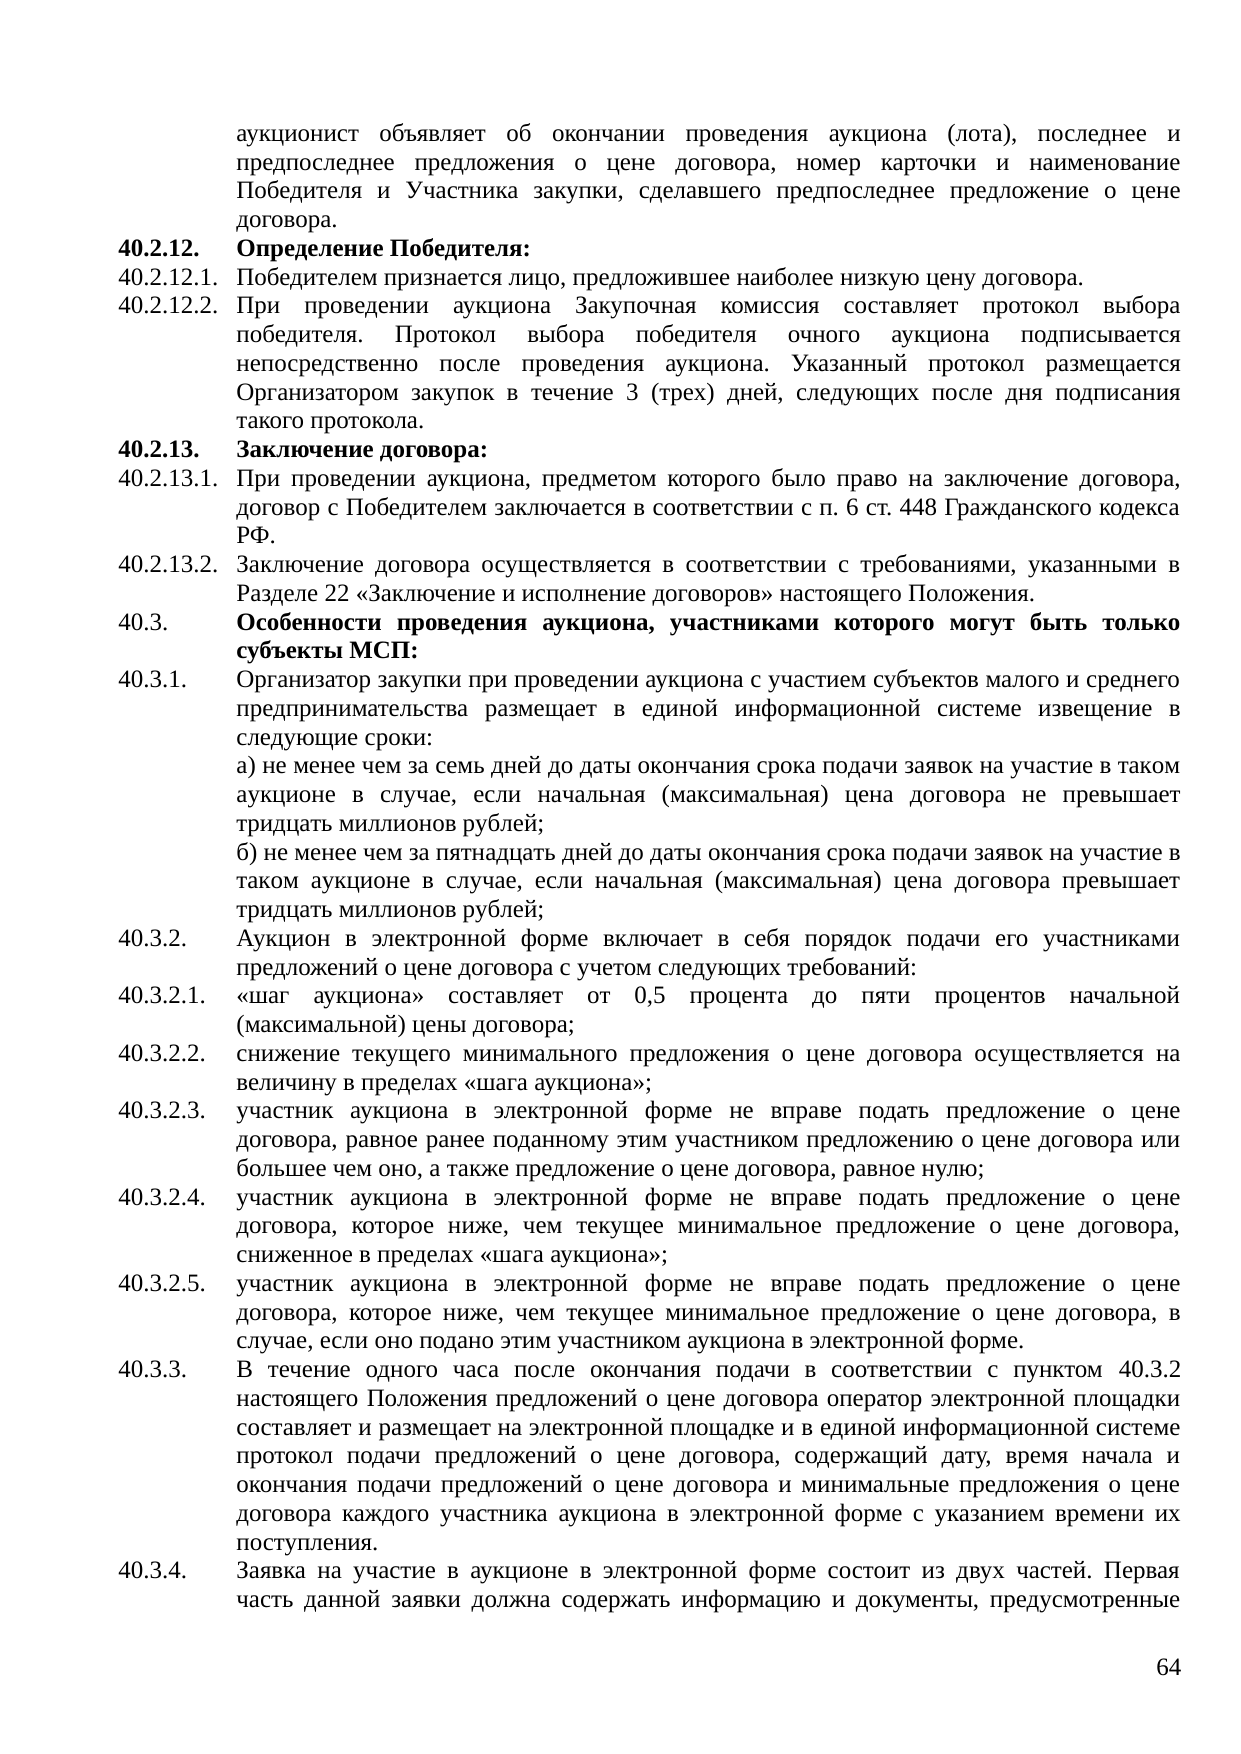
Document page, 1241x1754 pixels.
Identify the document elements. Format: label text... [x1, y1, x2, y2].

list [118, 1556, 1181, 1613]
list участник аукциона в электронной форме не вправе подать предложение о цене договора, которое ниже, чем текущее минимальное предложение о цене договора, в случае, если оно подано этим участником аукциона в электронной форме. [118, 1268, 1181, 1354]
list Особенности проведения аукциона, участниками которого могут быть только субъекты МСП: [118, 607, 1181, 664]
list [118, 118, 1181, 233]
list б) не менее чем за пятнадцать дней до даты окончания срока подачи заявок на участие в таком аукционе в случае, если начальная (максимальная) цена договора превышает тридцать миллионов рублей; [236, 837, 1181, 923]
list снижение текущего минимального предложения о цене договора осуществляется на величину в пределах «шага аукциона»; [118, 1038, 1181, 1096]
list При проведении аукциона Закупочная комиссия составляет протокол выбора победителя. Протокол выбора победителя очного аукциона подписывается непосредственно после проведения аукциона. Указанный протокол размещается Организатором закупок в течение 3 (трех) дней, следующих после дня подписания такого протокола. [118, 291, 1181, 434]
list Заключение договора: [118, 434, 1181, 463]
list Определение Победителя: [118, 233, 1181, 262]
list участник аукциона в электронной форме не вправе подать предложение о цене договора, которое ниже, чем текущее минимальное предложение о цене договора, сниженное в пределах «шага аукциона»; [118, 1182, 1181, 1268]
list Победителем признается лицо, предложившее наиболее низкую цену договора. [118, 262, 1181, 291]
list При проведении аукциона, предметом которого было право на заключение договора, договор с Победителем заключается в соответствии с п. 6 ст. 448 Гражданского кодекса РФ. [118, 463, 1181, 549]
list участник аукциона в электронной форме не вправе подать предложение о цене договора, равное ранее поданному этим участником предложению о цене договора или большее чем оно, а также предложение о цене договора, равное нулю; [118, 1096, 1181, 1182]
list Заключение договора осуществляется в соответствии с требованиями, указанными в Разделе 22 «Заключение и исполнение договоров» настоящего Положения. [118, 549, 1181, 607]
list а) не менее чем за семь дней до даты окончания срока подачи заявок на участие в таком аукционе в случае, если начальная (максимальная) цена договора не превышает тридцать миллионов рублей; [236, 751, 1181, 837]
list В течение одного часа после окончания подачи в соответствии с пунктом 40.3.2 настоящего Положения предложений о цене договора оператор электронной площадки составляет и размещает на электронной площадке и в единой информационной системе протокол подачи предложений о цене договора, содержащий дату, время начала и окончания подачи предложений о цене договора и минимальные предложения о цене договора каждого участника аукциона в электронной форме с указанием времени их поступления. [118, 1354, 1181, 1556]
list Аукцион в электронной форме включает в себя порядок подачи его участниками предложений о цене договора с учетом следующих требований: [118, 923, 1181, 981]
list Организатор закупки при проведении аукциона с участием субъектов малого и среднего предпринимательства размещает в единой информационной системе извещение в следующие сроки: [118, 664, 1181, 751]
list «шаг аукциона» составляет от 0,5 процента до пяти процентов начальной (максимальной) цены договора; [118, 981, 1181, 1038]
